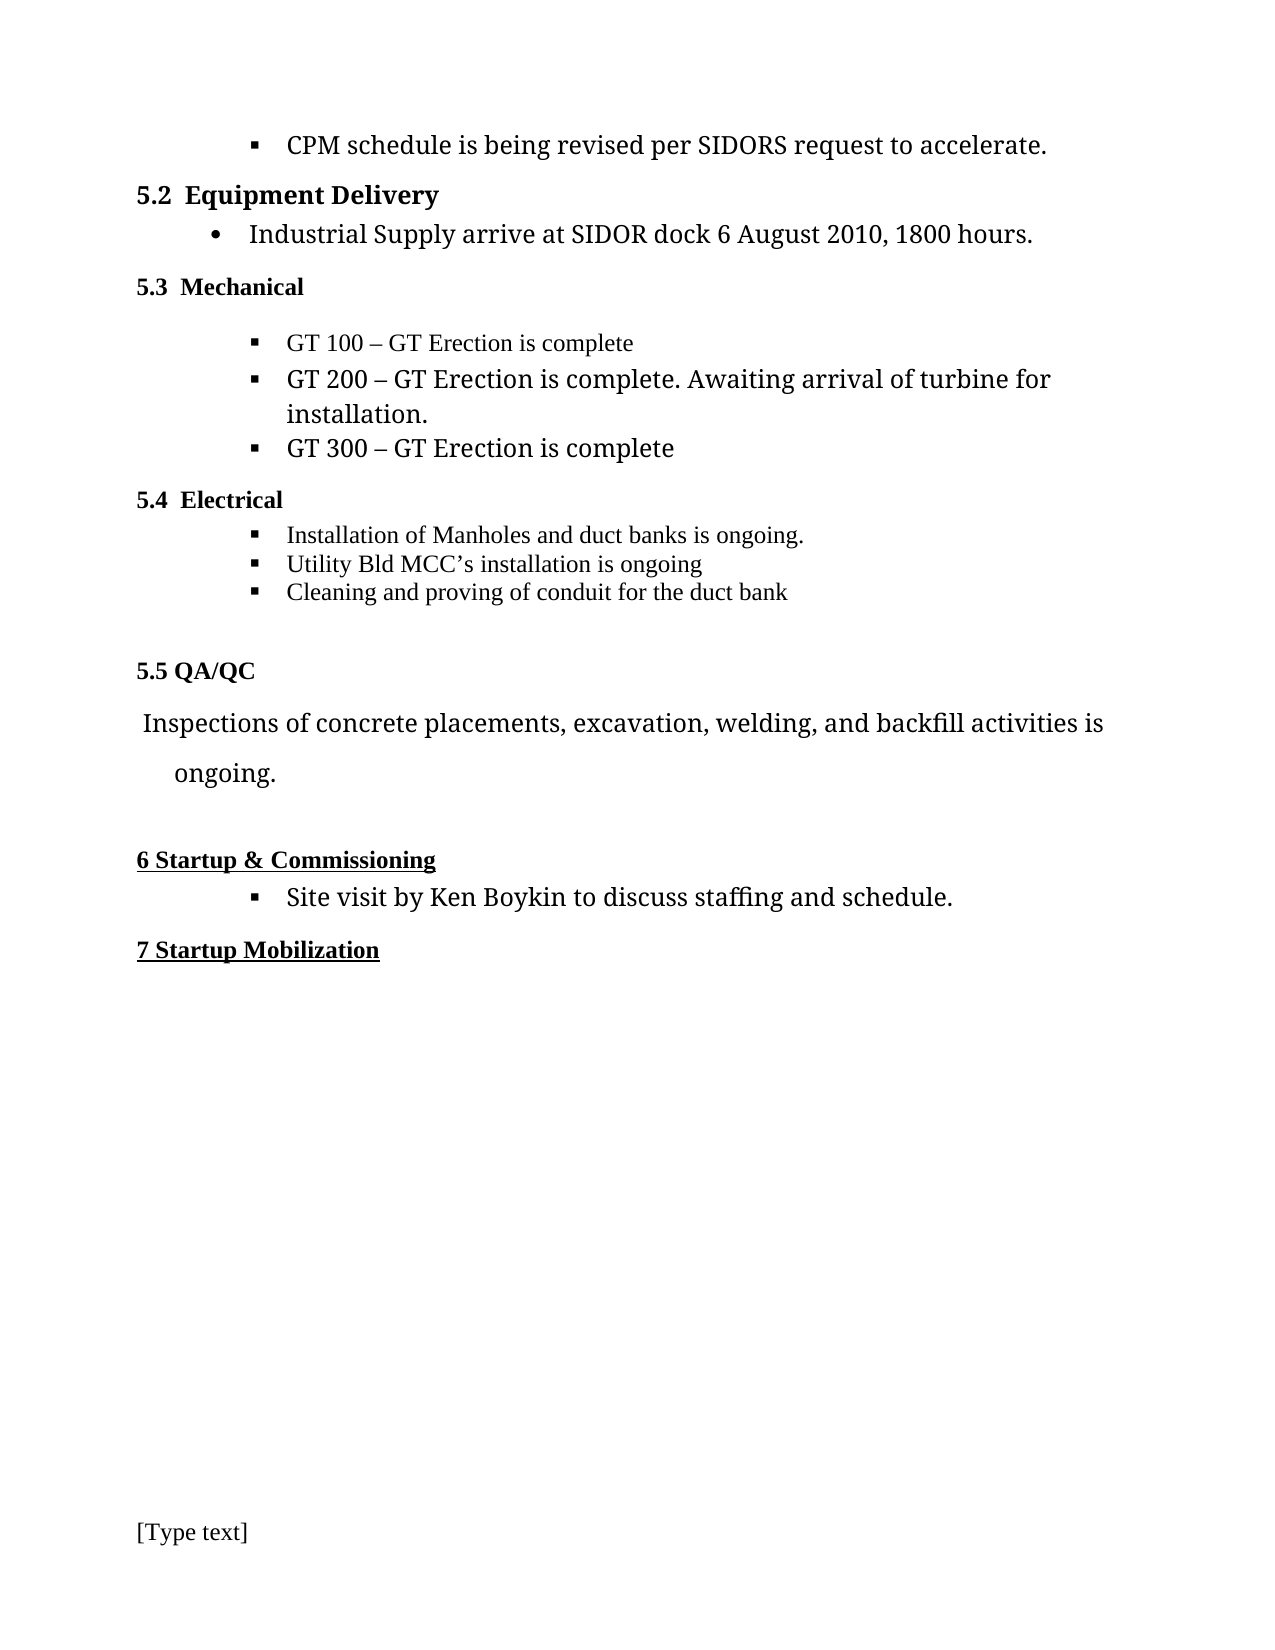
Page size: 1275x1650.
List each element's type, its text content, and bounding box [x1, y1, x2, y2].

list Installation of Manholes and duct banks is ongoing. [249, 520, 1137, 549]
text 5.2 Equipment Delivery [136, 162, 1137, 211]
text 5.3 Mechanical [136, 251, 1137, 301]
list GT 100 – GT Erection is complete [249, 307, 1137, 356]
text 7 Startup Mobilization [136, 914, 1137, 964]
list Industrial Supply arrive at SIDOR dock 6 August 2010, 1800 hours. [211, 217, 1137, 251]
list Utility Bld MCC’s installation is ongoing [249, 549, 1137, 577]
list GT 300 – GT Erection is complete [249, 430, 1137, 464]
text Inspections of concrete placements, excavation, welding, and backfill activities is ongoing. [136, 690, 1137, 790]
text 5.4 Electrical [136, 464, 1137, 514]
text 6 Startup & Commissioning [136, 824, 1137, 874]
list GT 200 – GT Erection is complete. Awaiting arrival of turbine for installation. [249, 362, 1137, 430]
list Cleaning and proving of conduit for the duct bank [249, 577, 1137, 606]
list Site visit by Ken Boykin to discuss staffing and schedule. [249, 880, 1137, 914]
list CPM schedule is being revised per SIDORS request to accelerate. [249, 127, 1137, 162]
text 5.5 QA/QC [136, 635, 1137, 685]
